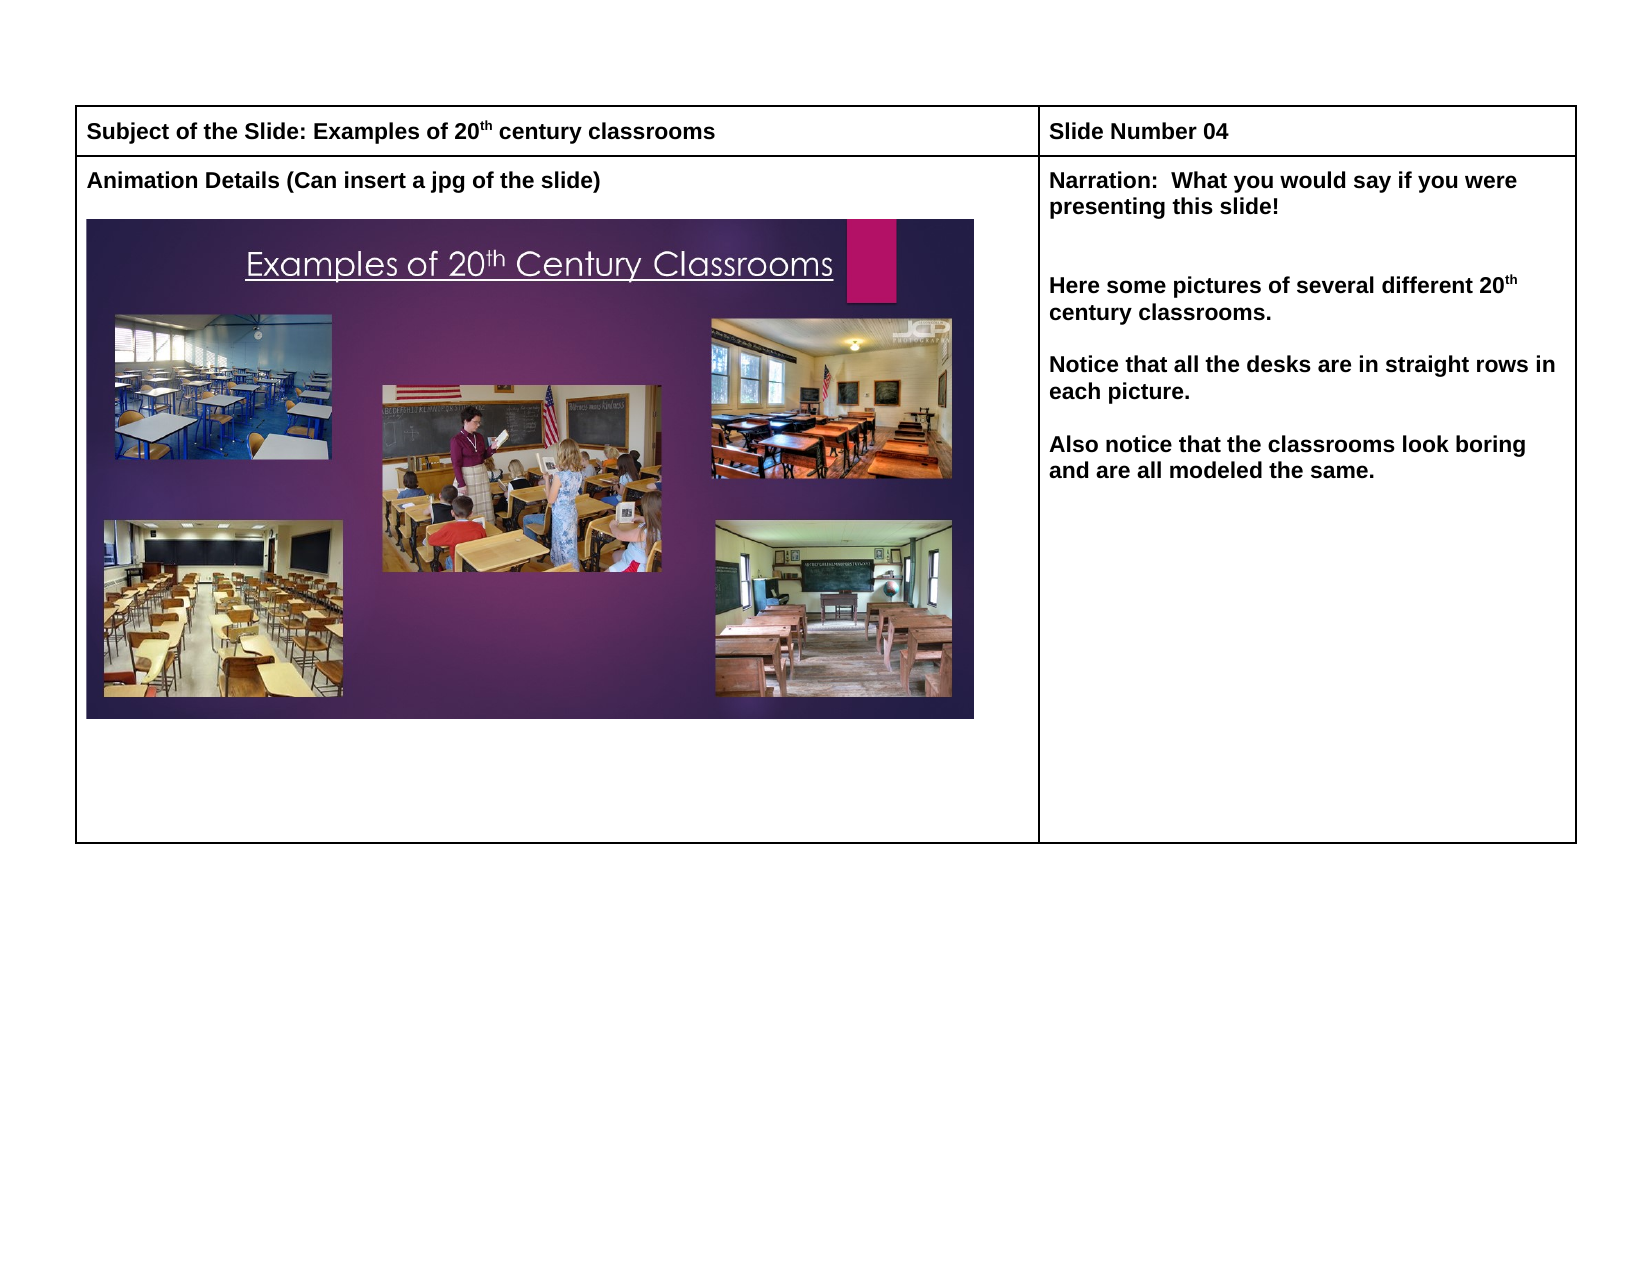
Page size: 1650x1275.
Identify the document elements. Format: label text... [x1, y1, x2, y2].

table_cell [77, 157, 1038, 842]
table_header Slide Number 04 [1040, 107, 1575, 154]
table_cell Narration: What you would say if you were presenting this slide! Here some pictures of several different 20th century classrooms. Notice that all the desks are in straight rows in each picture. Also notice that the classrooms look boring and are all modeled the same. [1040, 157, 1575, 842]
picture [86, 219, 974, 719]
table_header Subject of the Slide: Examples of 20th century classrooms [77, 107, 1038, 154]
